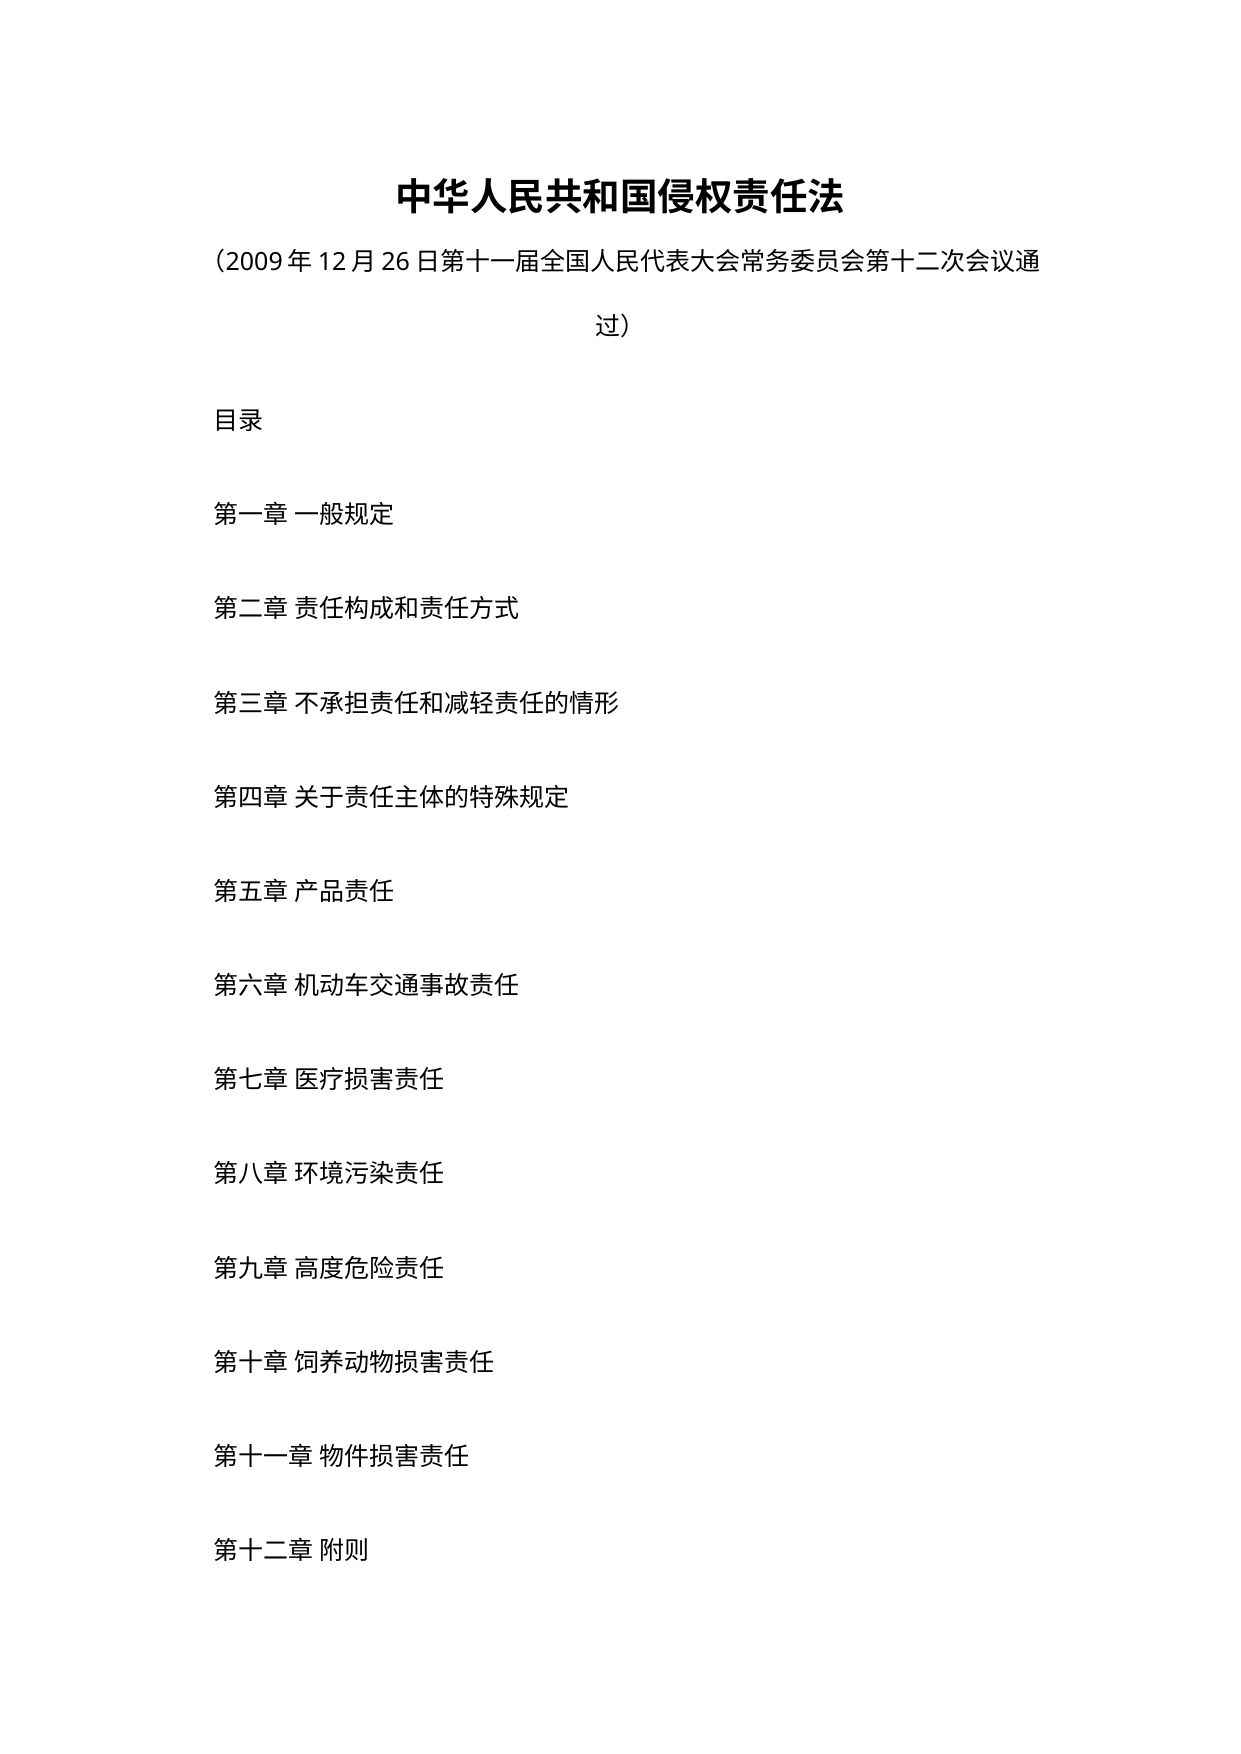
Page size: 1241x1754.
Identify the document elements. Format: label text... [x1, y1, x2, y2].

text 第十一章 物件损害责任 [187, 1422, 1053, 1487]
text 第三章 不承担责任和减轻责任的情形 [187, 669, 1053, 734]
text 第八章 环境污染责任 [187, 1139, 1053, 1204]
text 第七章 医疗损害责任 [187, 1045, 1053, 1110]
text 目录 [187, 386, 1053, 451]
text 第二章 责任构成和责任方式 [187, 574, 1053, 639]
text 第十章 饲养动物损害责任 [187, 1328, 1053, 1393]
text 第四章 关于责任主体的特殊规定 [187, 763, 1053, 828]
text 第五章 产品责任 [187, 857, 1053, 922]
text 中华人民共和国侵权责任法 （2009年12月26日第十一届全国人民代表大会常务委员会第十二次会议通过） [187, 162, 1053, 357]
text 第一章 一般规定 [187, 480, 1053, 545]
text 第九章 高度危险责任 [187, 1234, 1053, 1299]
text 第六章 机动车交通事故责任 [187, 951, 1053, 1016]
text 第十二章 附则 [187, 1516, 1053, 1581]
